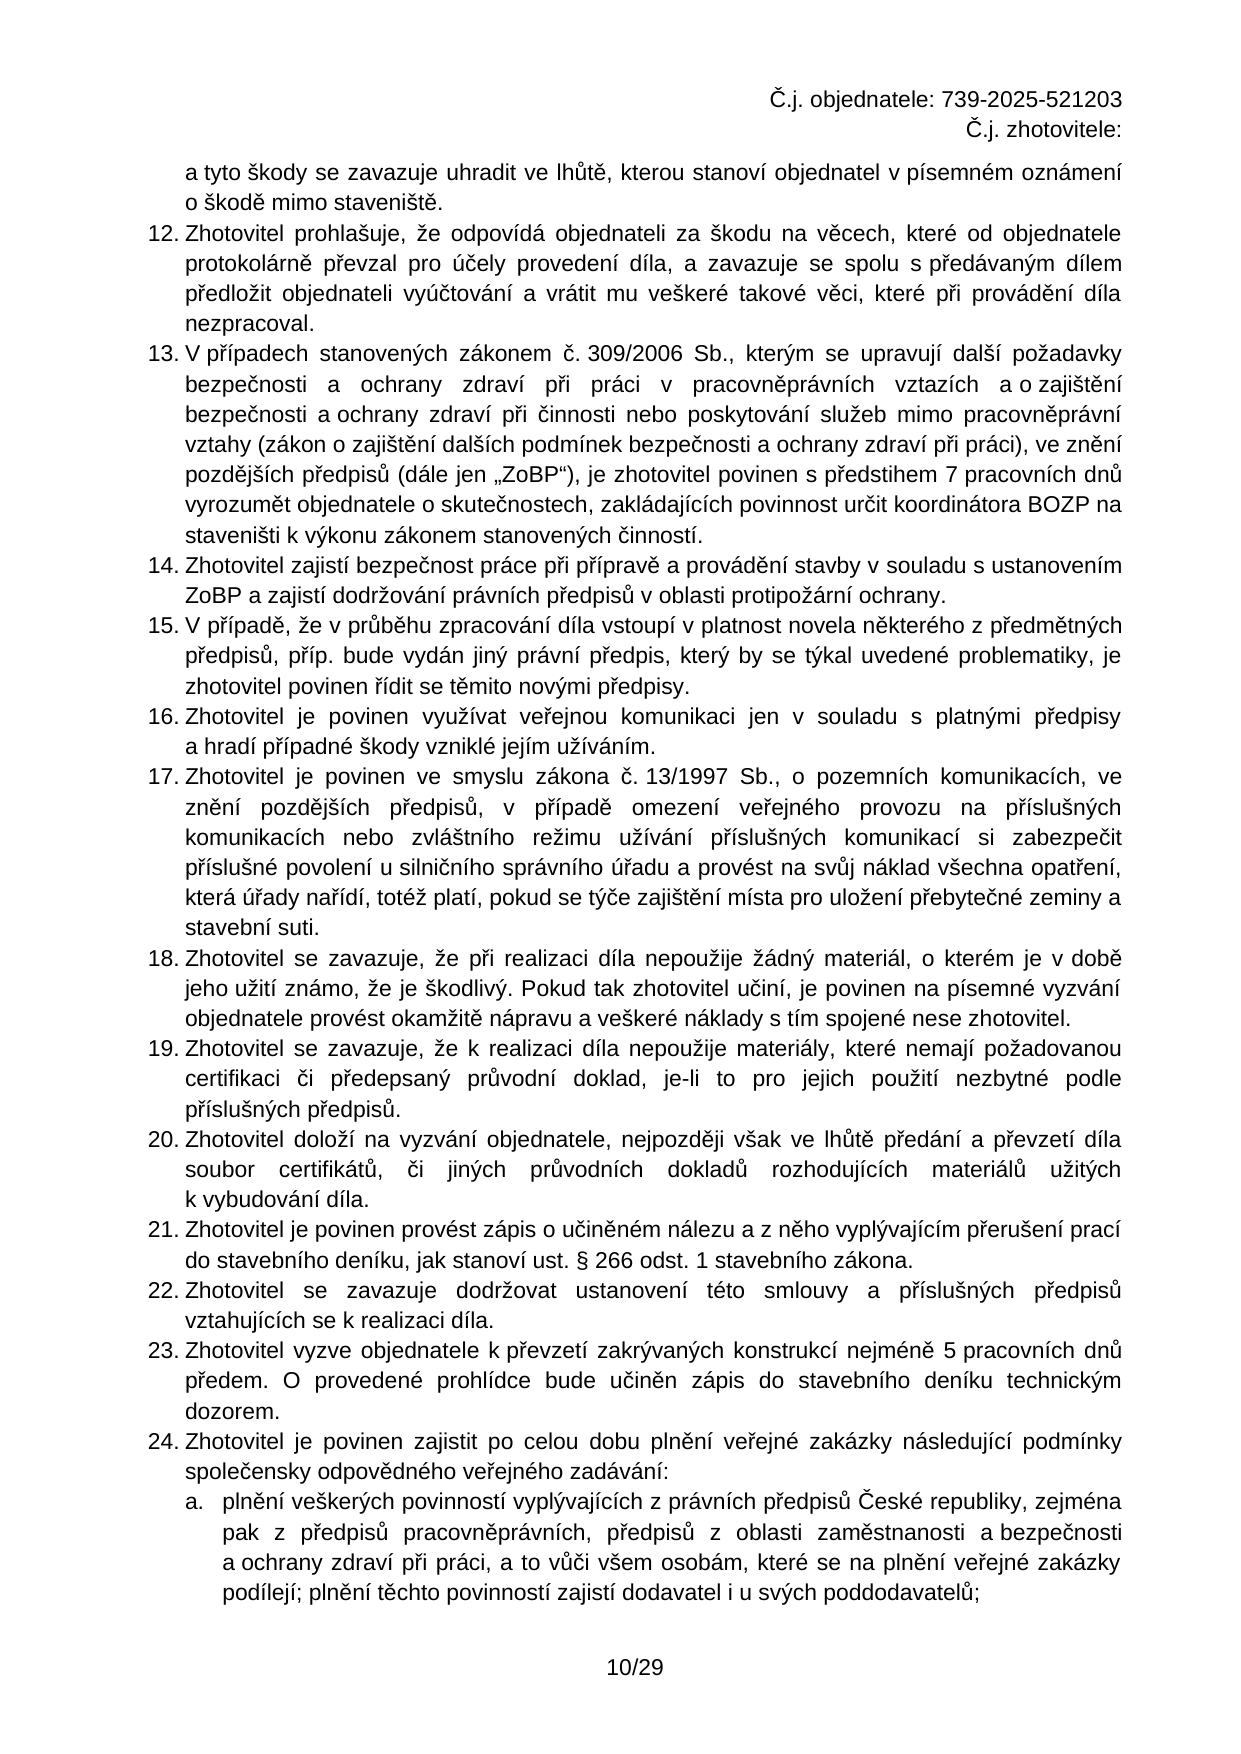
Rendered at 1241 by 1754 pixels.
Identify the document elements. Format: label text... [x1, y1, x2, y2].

list Zhotovitel zajistí bezpečnost práce při přípravě a provádění stavby v souladu s ustanovením ZoBP a zajistí dodržování právních předpisů v oblasti protipožární ochrany. [148, 552, 1122, 608]
list Zhotovitel se zavazuje, že při realizaci díla nepoužije žádný materiál, o kterém je v době jeho užití známo, že je škodlivý. Pokud tak zhotovitel učiní, je povinen na písemné vyzvání objednatele provést okamžitě nápravu a veškeré náklady s tím spojené nese zhotovitel. [148, 944, 1122, 1031]
list Zhotovitel vyzve objednatele k převzetí zakrývaných konstrukcí nejméně 5 pracovních dnů předem. O provedené prohlídce bude učiněn zápis do stavebního deníku technickým dozorem. [148, 1337, 1122, 1424]
list V případech stanovených zákonem č. 309/2006 Sb., kterým se upravují další požadavky bezpečnosti a ochrany zdraví při práci v pracovněprávních vztazích a o zajištění bezpečnosti a ochrany zdraví při činnosti nebo poskytování služeb mimo pracovněprávní vztahy (zákon o zajištění dalších podmínek bezpečnosti a ochrany zdraví při práci), ve znění pozdějších předpisů (dále jen „ZoBP“), je zhotovitel povinen s předstihem 7 pracovních dnů vyrozumět objednatele o skutečnostech, zakládajících povinnost určit koordinátora BOZP na staveništi k výkonu zákonem stanovených činností. [148, 340, 1122, 548]
list Zhotovitel prohlašuje, že odpovídá objednateli za škodu na věcech, které od objednatele protokolárně převzal pro účely provedení díla, a zavazuje se spolu s předávaným dílem předložit objednateli vyúčtování a vrátit mu veškeré takové věci, které při provádění díla nezpracoval. [148, 219, 1122, 337]
list Zhotovitel je povinen zajistit po celou dobu plnění veřejné zakázky následující podmínky společensky odpovědného veřejného zadávání: [148, 1428, 1122, 1484]
list Zhotovitel je povinen využívat veřejnou komunikaci jen v souladu s platnými předpisy a hradí případné škody vzniklé jejím užíváním. [148, 703, 1122, 759]
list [148, 159, 1122, 216]
list plnění veškerých povinností vyplývajících z právních předpisů České republiky, zejména pak z předpisů pracovněprávních, předpisů z oblasti zaměstnanosti a bezpečnosti a ochrany zdraví při práci, a to vůči všem osobám, které se na plnění veřejné zakázky podílejí; plnění těchto povinností zajistí dodavatel i u svých poddodavatelů; [185, 1488, 1122, 1605]
list Zhotovitel se zavazuje, že k realizaci díla nepoužije materiály, které nemají požadovanou certifikaci či předepsaný průvodní doklad, je-li to pro jejich použití nezbytné podle příslušných předpisů. [148, 1035, 1122, 1122]
list Zhotovitel je povinen ve smyslu zákona č. 13/1997 Sb., o pozemních komunikacích, ve znění pozdějších předpisů, v případě omezení veřejného provozu na příslušných komunikacích nebo zvláštního režimu užívání příslušných komunikací si zabezpečit příslušné povolení u silničního správního úřadu a provést na svůj náklad všechna opatření, která úřady nařídí, totéž platí, pokud se týče zajištění místa pro uložení přebytečné zeminy a stavební suti. [148, 763, 1122, 941]
list Zhotovitel doloží na vyzvání objednatele, nejpozději však ve lhůtě předání a převzetí díla soubor certifikátů, či jiných průvodních dokladů rozhodujících materiálů užitých k vybudování díla. [148, 1126, 1122, 1213]
list Zhotovitel se zavazuje dodržovat ustanovení této smlouvy a příslušných předpisů vztahujících se k realizaci díla. [148, 1277, 1122, 1333]
list Zhotovitel je povinen provést zápis o učiněném nálezu a z něho vyplývajícím přerušení prací do stavebního deníku, jak stanoví ust. § 266 odst. 1 stavebního zákona. [148, 1216, 1122, 1273]
list V případě, že v průběhu zpracování díla vstoupí v platnost novela některého z předmětných předpisů, příp. bude vydán jiný právní předpis, který by se týkal uvedené problematiky, je zhotovitel povinen řídit se těmito novými předpisy. [148, 612, 1122, 699]
